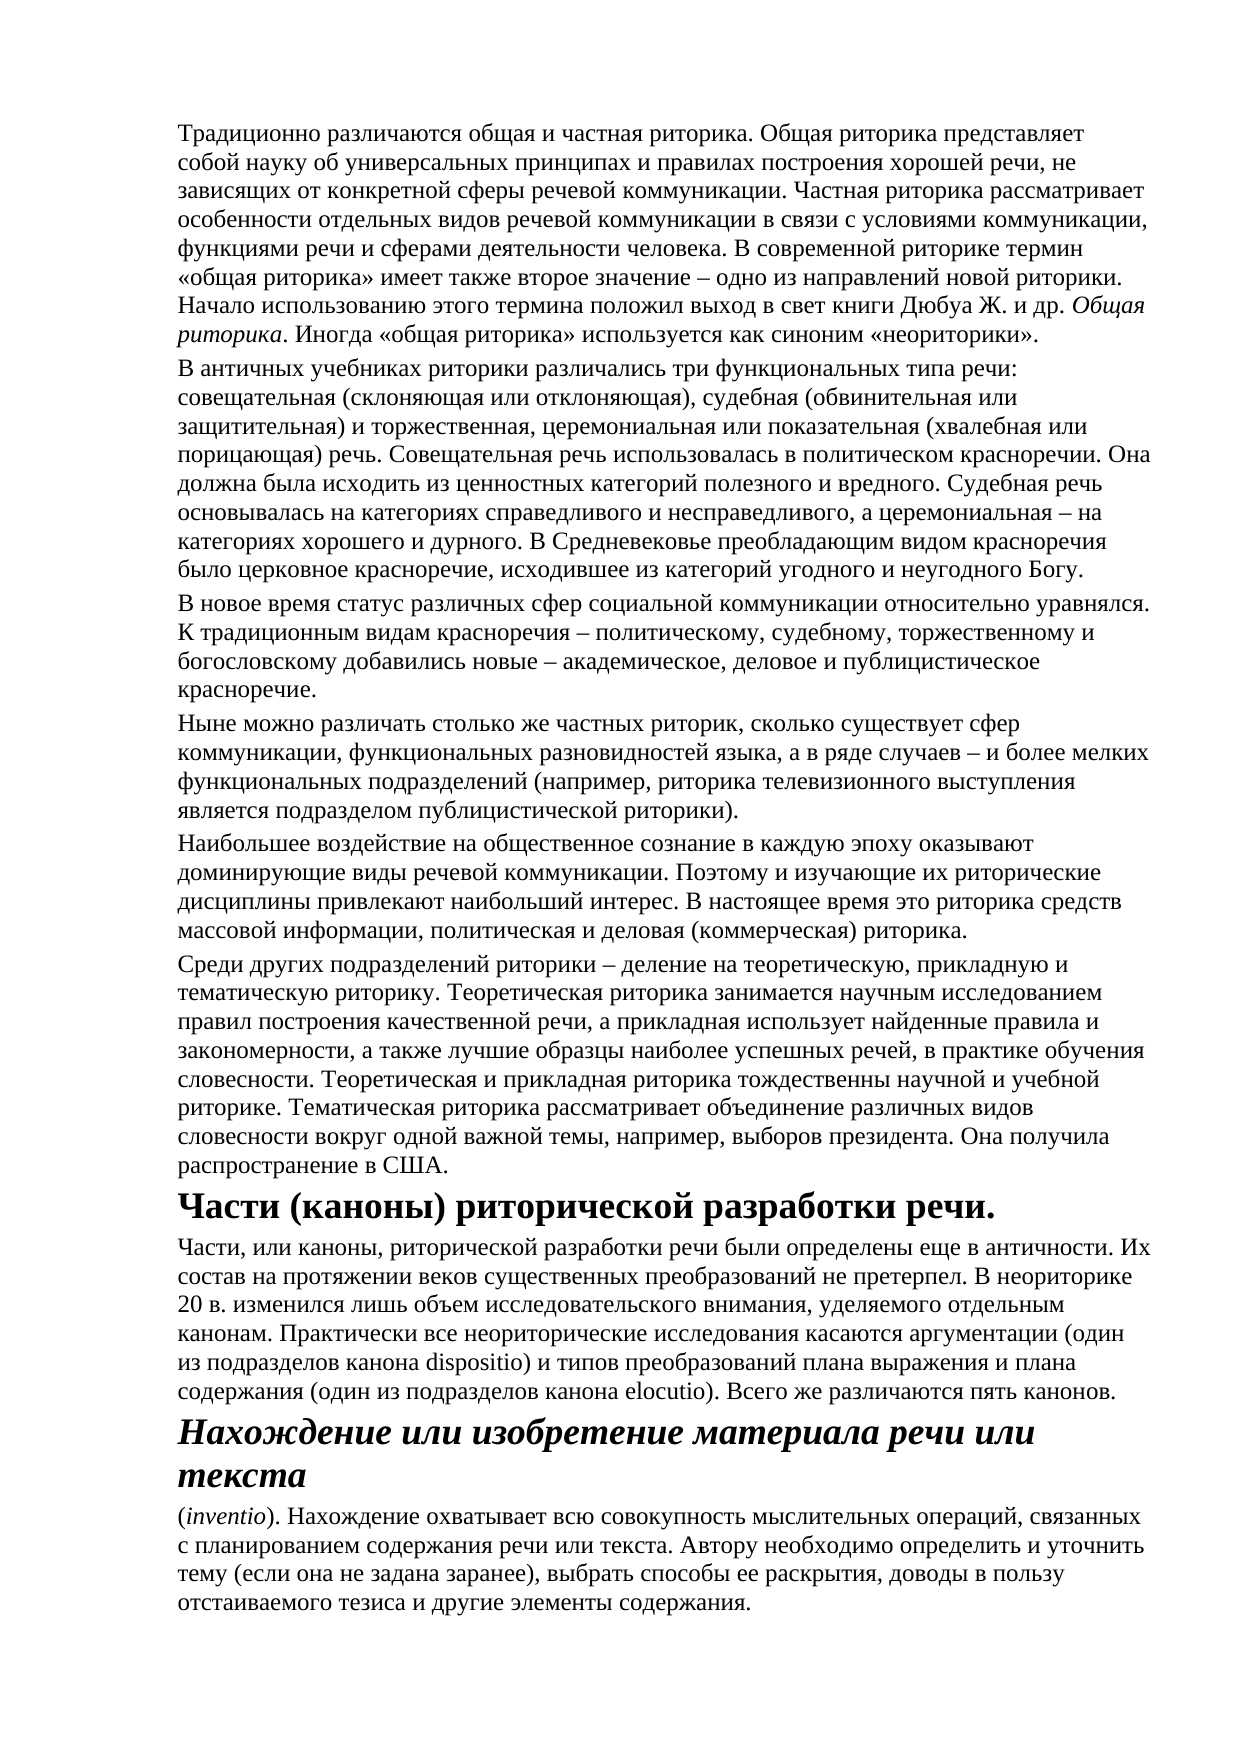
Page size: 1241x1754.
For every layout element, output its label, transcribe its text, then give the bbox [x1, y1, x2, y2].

text Среди других подразделений риторики – деление на теоретическую, прикладную и тематическую риторику. Теоретическая риторика занимается научным исследованием правил построения качественной речи, а прикладная использует найденные правила и закономерности, а также лучшие образцы наиболее успешных речей, в практике обучения словесности. Теоретическая и прикладная риторика тождественны научной и учебной риторике. Тематическая риторика рассматривает объединение различных видов словесности вокруг одной важной темы, например, выборов президента. Она получила распространение в США. [177, 949, 1152, 1179]
text Части (каноны) риторической разработки речи. [177, 1184, 1152, 1227]
text В античных учебниках риторики различались три функциональных типа речи: совещательная (склоняющая или отклоняющая), судебная (обвинительная или защитительная) и торжественная, церемониальная или показательная (хвалебная или порицающая) речь. Совещательная речь использовалась в политическом красноречии. Она должна была исходить из ценностных категорий полезного и вредного. Судебная речь основывалась на категориях справедливого и несправедливого, а церемониальная – на категориях хорошего и дурного. В Средневековье преобладающим видом красноречия было церковное красноречие, исходившее из категорий угодного и неугодного Богу. [177, 353, 1152, 583]
text Традиционно различаются общая и частная риторика. Общая риторика представляет собой науку об универсальных принципах и правилах построения хорошей речи, не зависящих от конкретной сферы речевой коммуникации. Частная риторика рассматривает особенности отдельных видов речевой коммуникации в связи с условиями коммуникации, функциями речи и сферами деятельности человека. В современной риторике термин «общая риторика» имеет также второе значение – одно из направлений новой риторики. Начало использованию этого термина положил выход в свет книги Дюбуа Ж. и др. Общая риторика. Иногда «общая риторика» используется как синоним «неориторики». [177, 118, 1152, 348]
text Части, или каноны, риторической разработки речи были определены еще в античности. Их состав на протяжении веков существенных преобразований не претерпел. В неориторике 20 в. изменился лишь объем исследовательского внимания, уделяемого отдельным канонам. Практически все неориторические исследования касаются аргументации (один из подразделов канона dispositio) и типов преобразований плана выражения и плана содержания (один из подразделов канона elocutio). Всего же различаются пять канонов. [177, 1232, 1152, 1404]
text Нахождение или изобретение материала речи или текста [177, 1409, 1152, 1496]
text Ныне можно различать столько же частных риторик, сколько существует сфер коммуникации, функциональных разновидностей языка, а в ряде случаев – и более мелких функциональных подразделений (например, риторика телевизионного выступления является подразделом публицистической риторики). [177, 708, 1152, 823]
text Наибольшее воздействие на общественное сознание в каждую эпоху оказывают доминирующие виды речевой коммуникации. Поэтому и изучающие их риторические дисциплины привлекают наибольший интерес. В настоящее время это риторика средств массовой информации, политическая и деловая (коммерческая) риторика. [177, 828, 1152, 943]
text В новое время статус различных сфер социальной коммуникации относительно уравнялся. К традиционным видам красноречия – политическому, судебному, торжественному и богословскому добавились новые – академическое, деловое и публицистическое красноречие. [177, 588, 1152, 703]
text (inventio). Нахождение охватывает всю совокупность мыслительных операций, связанных с планированием содержания речи или текста. Автору необходимо определить и уточнить тему (если она не задана заранее), выбрать способы ее раскрытия, доводы в пользу отстаиваемого тезиса и другие элементы содержания. [177, 1501, 1152, 1616]
